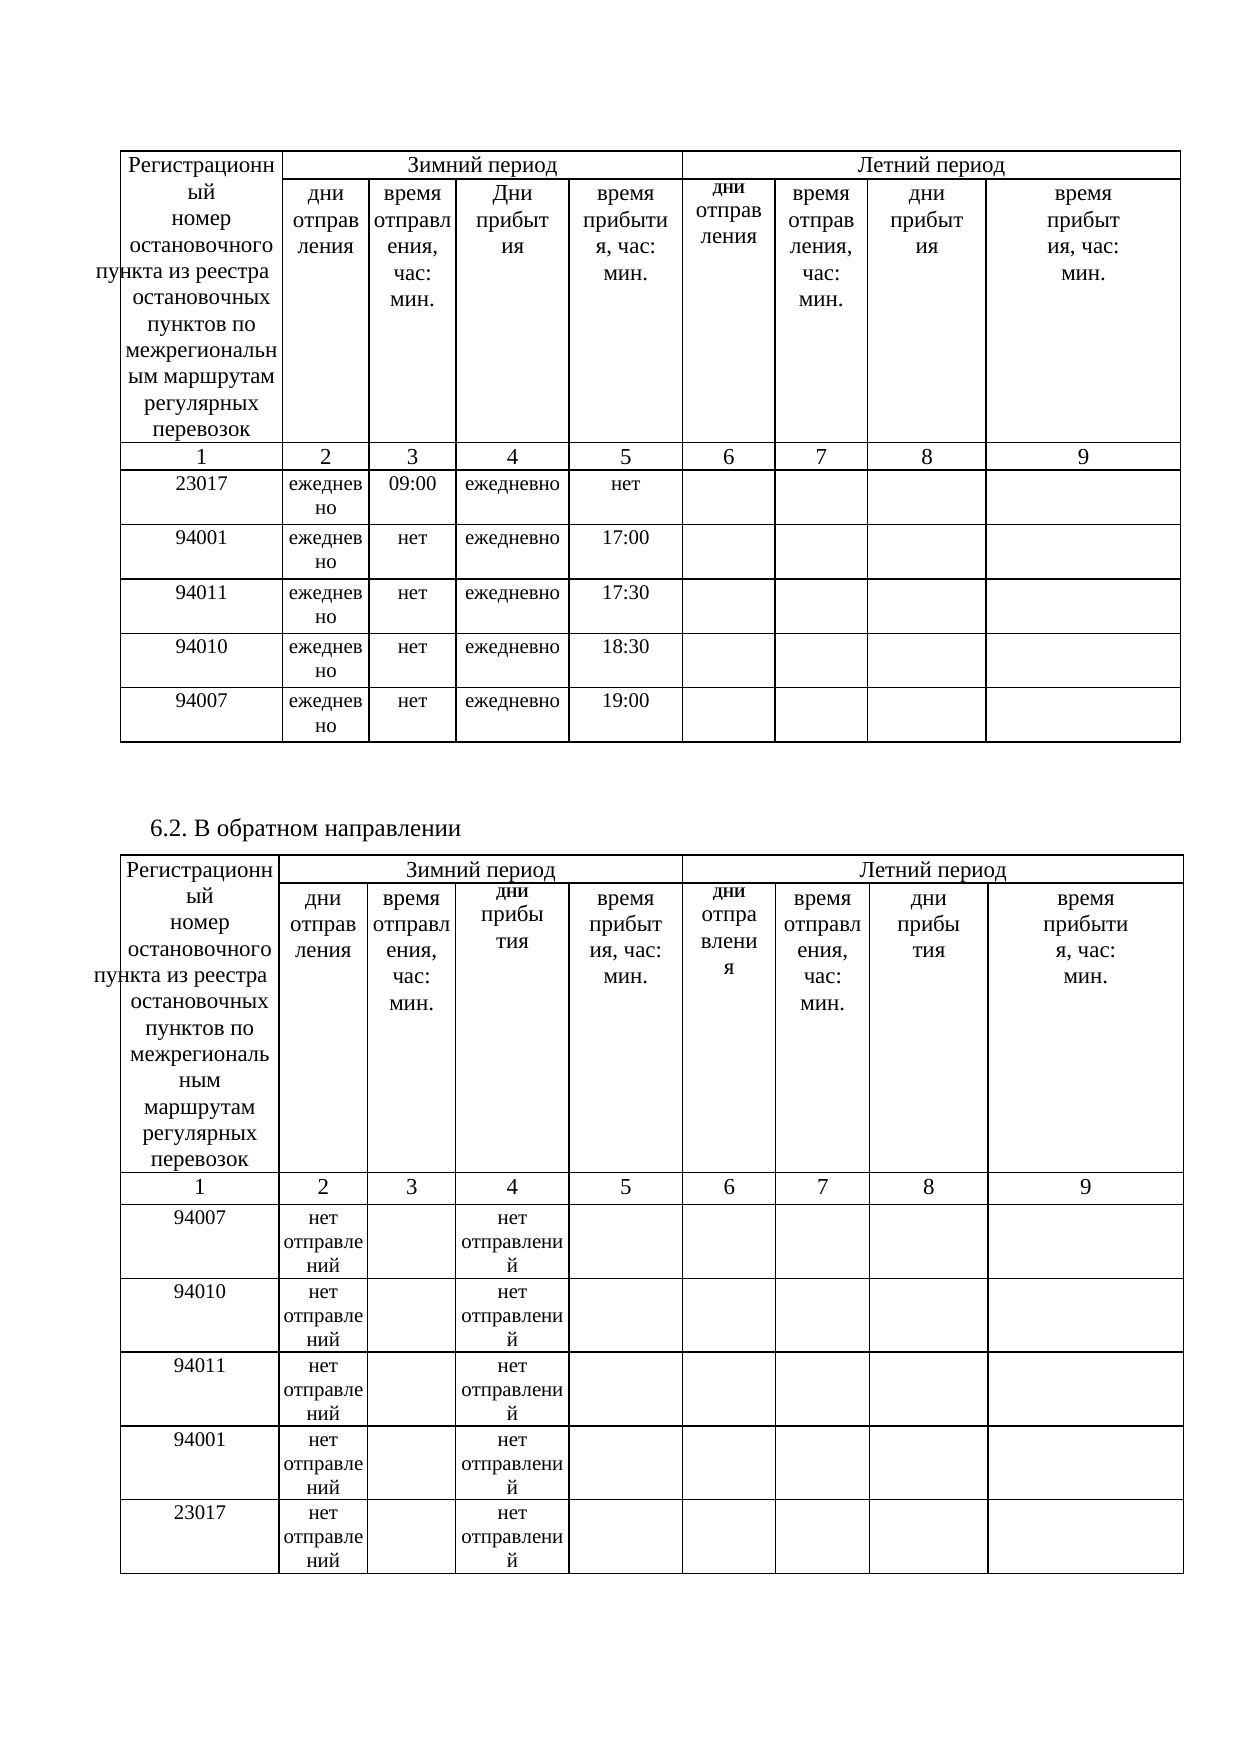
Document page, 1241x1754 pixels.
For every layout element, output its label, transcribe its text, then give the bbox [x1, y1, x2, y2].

table_cell [683, 1500, 775, 1572]
table_cell [570, 1279, 682, 1351]
table_cell [989, 1500, 1183, 1572]
table_cell время отправл ения, час: мин. [368, 884, 455, 1172]
table_cell время отправ ления, час: мин. [776, 180, 867, 441]
table_cell [987, 688, 1180, 741]
table_cell нет отправлений [280, 1205, 367, 1277]
table_cell время прибыти я, час: мин. [989, 884, 1183, 1172]
table_cell дни отправ ления [280, 884, 367, 1172]
table_cell ежедневно [283, 580, 368, 632]
table_cell 3 [368, 1173, 455, 1204]
table_cell [868, 688, 985, 741]
table_cell [776, 525, 867, 578]
table_cell [870, 1427, 987, 1499]
table_cell дни отправ ления [283, 180, 368, 441]
table_cell 94001 [121, 1427, 278, 1499]
table_cell [570, 1427, 682, 1499]
table_cell [683, 1427, 775, 1499]
table_cell 94011 [121, 1353, 278, 1425]
table_cell [776, 1205, 869, 1277]
table_cell нет [370, 580, 455, 632]
table_cell время отправл ения, час: мин. [776, 884, 869, 1172]
table_cell [683, 1205, 775, 1277]
table_cell нет отправлений [456, 1205, 568, 1277]
table_cell нет отправлений [456, 1427, 568, 1499]
text 6.2. В обратном направлении [150, 813, 1090, 842]
table_cell 5 [570, 443, 682, 469]
table_cell [868, 525, 985, 578]
table_cell 94010 [121, 1279, 278, 1351]
table_cell время прибыт ия, час: мин. [987, 180, 1180, 441]
table_cell 4 [457, 443, 568, 469]
table_cell 23017 [121, 471, 282, 524]
table_cell 6 [683, 1173, 775, 1204]
table_cell 7 [776, 1173, 869, 1204]
table_cell 09:00 [370, 471, 455, 524]
table_cell 17:30 [570, 580, 682, 632]
table_cell [989, 1205, 1183, 1277]
table_cell [683, 634, 774, 687]
table_cell время прибыт ия, час: мин. [570, 884, 682, 1172]
table_cell 8 [870, 1173, 987, 1204]
table_cell 23017 [121, 1500, 278, 1572]
table_cell [987, 634, 1180, 687]
table_cell 19:00 [570, 688, 682, 741]
table_cell нет отправлений [456, 1279, 568, 1351]
table_cell нет отправлений [280, 1500, 367, 1572]
table_cell 18:30 [570, 634, 682, 687]
table_cell [683, 471, 774, 524]
table_cell нет [370, 688, 455, 741]
table_cell нет [370, 525, 455, 578]
table_header Регистрационный номер остановочного пункта из реестра остановочных пунктов по межрегиональным маршрутам регулярных перевозок [121, 152, 282, 441]
table_cell [683, 580, 774, 632]
table_header Летний период [683, 856, 1183, 882]
table_cell [368, 1427, 455, 1499]
table_cell нет отправлений [280, 1353, 367, 1425]
table_cell [368, 1205, 455, 1277]
table_cell 17:00 [570, 525, 682, 578]
table_cell 2 [283, 443, 368, 469]
table_cell нет [370, 634, 455, 687]
table_cell 94007 [121, 688, 282, 741]
table_cell нет отправлений [280, 1279, 367, 1351]
table_cell [776, 634, 867, 687]
table_cell 1 [121, 1173, 278, 1204]
table_cell дни прибы тия [870, 884, 987, 1172]
table_cell [870, 1500, 987, 1572]
table_cell ДНИ отправ ления [683, 180, 774, 441]
table_cell [870, 1205, 987, 1277]
table_header Летний период [683, 152, 1180, 178]
table_cell ежедневно [283, 688, 368, 741]
table_cell [987, 471, 1180, 524]
table_cell 2 [280, 1173, 367, 1204]
table_cell [868, 580, 985, 632]
table_cell [870, 1353, 987, 1425]
table_cell [368, 1353, 455, 1425]
table_cell ежедневно [457, 688, 568, 741]
table_cell [368, 1500, 455, 1572]
table_cell [776, 1500, 869, 1572]
table_cell [987, 525, 1180, 578]
table_cell ежедневно [283, 634, 368, 687]
table_cell [683, 525, 774, 578]
table_cell ежедневно [283, 471, 368, 524]
table_cell [776, 1427, 869, 1499]
table_cell 9 [987, 443, 1180, 469]
table_cell 94001 [121, 525, 282, 578]
table_cell ежедневно [283, 525, 368, 578]
table_cell [683, 688, 774, 741]
table_cell 5 [570, 1173, 682, 1204]
table_cell 7 [776, 443, 867, 469]
table_cell [368, 1279, 455, 1351]
table_cell [989, 1279, 1183, 1351]
table_cell [868, 471, 985, 524]
table_cell ежедневно [457, 525, 568, 578]
table_header Регистрационный номер остановочного пункта из реестра остановочных пунктов по межрегиональным маршрутам регулярных перевозок [121, 856, 278, 1172]
table_cell ДНИ прибы тия [456, 884, 568, 1172]
table_cell [776, 688, 867, 741]
table_cell нет отправлений [280, 1427, 367, 1499]
table_cell ежедневно [457, 580, 568, 632]
table_cell [570, 1353, 682, 1425]
table_cell [570, 1205, 682, 1277]
table_cell ДНИ отпра влени я [683, 884, 775, 1172]
table_cell Дни прибыт ия [457, 180, 568, 441]
table_cell 3 [370, 443, 455, 469]
table_cell [989, 1427, 1183, 1499]
table_header Зимний период [283, 152, 682, 178]
table_cell 94010 [121, 634, 282, 687]
table_cell [776, 1279, 869, 1351]
table_cell [776, 580, 867, 632]
table_cell 1 [121, 443, 282, 469]
table_cell [987, 580, 1180, 632]
table_cell 9 [989, 1173, 1183, 1204]
table_cell время отправл ения, час: мин. [370, 180, 455, 441]
table_cell ежедневно [457, 471, 568, 524]
table_cell 8 [868, 443, 985, 469]
table_cell [683, 1353, 775, 1425]
table_cell [683, 1279, 775, 1351]
table_header Зимний период [280, 856, 682, 882]
table_cell [989, 1353, 1183, 1425]
table_cell [570, 1500, 682, 1572]
table_cell время прибыти я, час: мин. [570, 180, 682, 441]
table_cell нет отправлений [456, 1353, 568, 1425]
table_cell ежедневно [457, 634, 568, 687]
table_cell дни прибыт ия [868, 180, 985, 441]
table_cell 6 [683, 443, 774, 469]
table_cell [868, 634, 985, 687]
table_cell 94011 [121, 580, 282, 632]
table_cell нет отправлений [456, 1500, 568, 1572]
table_cell [870, 1279, 987, 1351]
table_cell 94007 [121, 1205, 278, 1277]
table_cell [776, 1353, 869, 1425]
table_cell [776, 471, 867, 524]
table_cell 4 [456, 1173, 568, 1204]
table_cell нет [570, 471, 682, 524]
